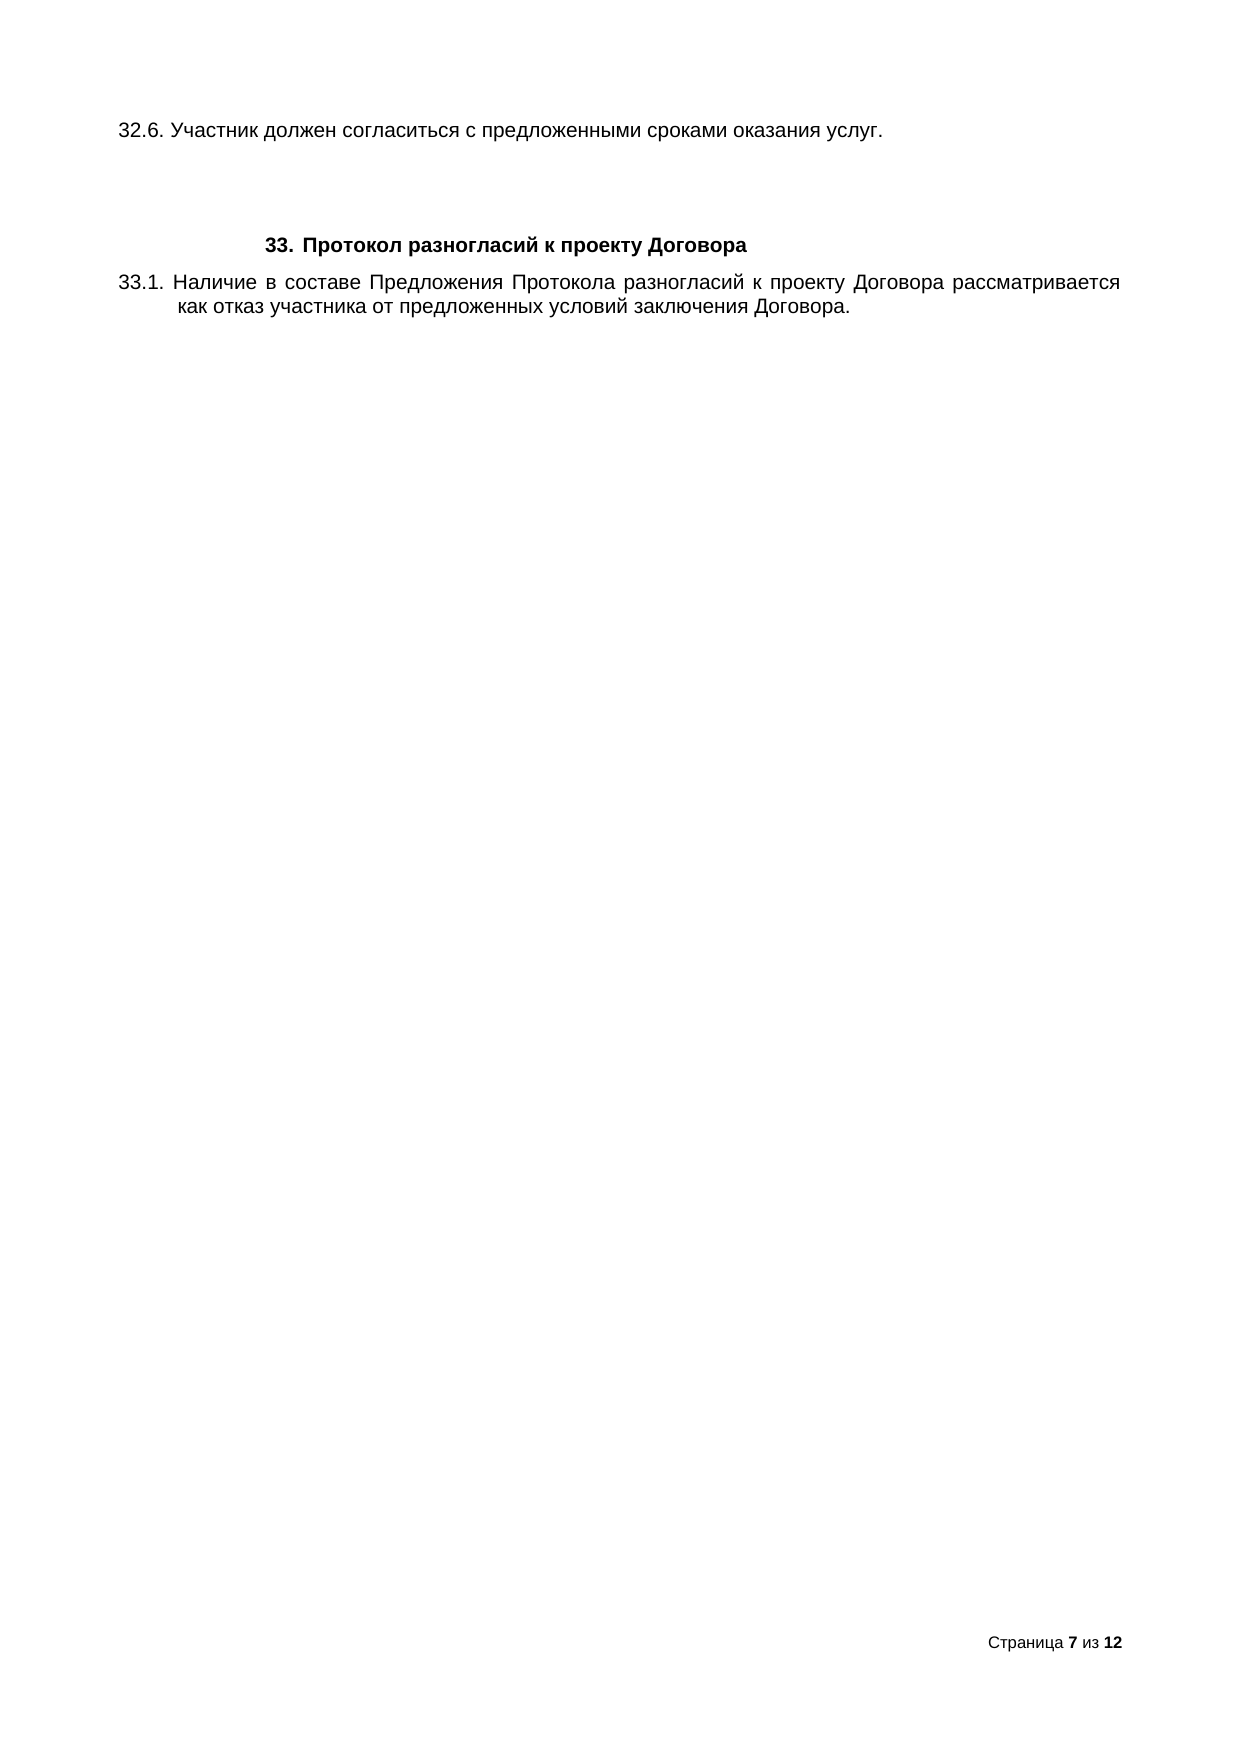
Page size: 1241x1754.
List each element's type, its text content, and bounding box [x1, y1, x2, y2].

text 32.6. Участник должен согласиться с предложенными сроками оказания услуг. [118, 118, 1122, 142]
subtitle Протокол разногласий к проекту Договора [265, 233, 1122, 257]
text 33.1. Наличие в составе Предложения Протокола разногласий к проекту Договора рассматривается как отказ участника от предложенных условий заключения Договора. [118, 269, 1122, 317]
